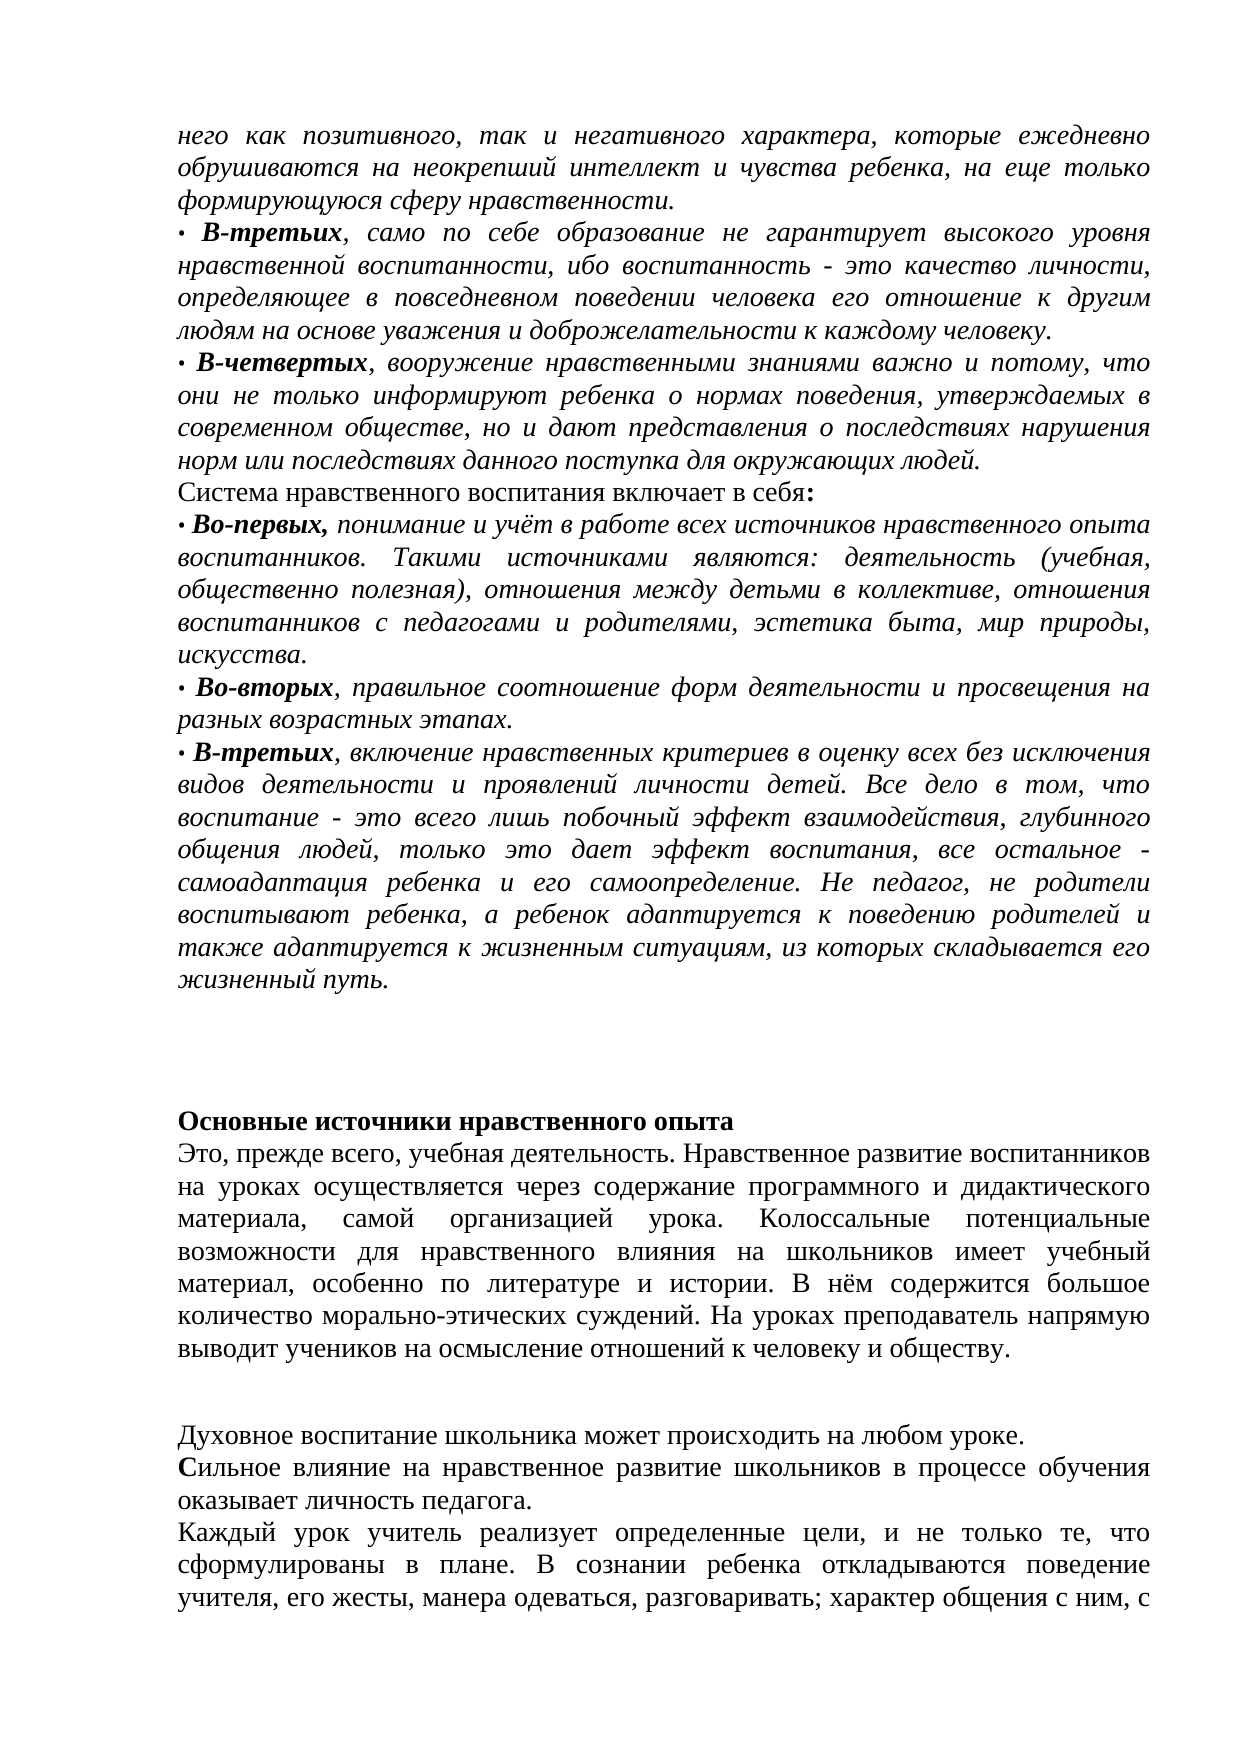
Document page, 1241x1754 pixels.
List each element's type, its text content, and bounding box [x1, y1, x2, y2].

text • В-третьих, включение нравственных критериев в оценку всех без исключения видов деятельности и проявлений личности детей. Все дело в том, что воспитание - это всего лишь побочный эффект взаимодействия, глубинного общения людей, только это дает эффект воспитания, все остальное - самоадаптация ребенка и его самоопределение. Не педагог, не родители воспитывают ребенка, а ребенок адаптируется к поведению родителей и также адаптируется к жизненным ситуациям, из которых складывается его жизненный путь. [177, 735, 1152, 994]
text • Во-первых, понимание и учёт в работе всех источников нравственного опыта воспитанников. Такими источниками являются: деятельность (учебная, общественно полезная), отношения между детьми в коллективе, отношения воспитанников с педагогами и родителями, эстетика быта, мир природы, искусства. [177, 507, 1152, 670]
text Основные источники нравственного опыта [177, 1104, 1152, 1136]
text Система нравственного воспитания включает в себя: [177, 475, 1152, 507]
text • В-четвертых, вооружение нравственными знаниями важно и потому, что они не только информируют ребенка о нормах поведения, утверждаемых в современном обществе, но и дают представления о последствиях нарушения норм или последствиях данного поступка для окружающих людей. [177, 345, 1152, 475]
text • Во-вторых, правильное соотношение форм деятельности и просвещения на разных возрастных этапах. [177, 670, 1152, 735]
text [177, 118, 1152, 215]
text • В-третьих, само по себе образование не гарантирует высокого уровня нравственной воспитанности, ибо воспитанность - это качество личности, определяющее в повседневном поведении человека его отношение к другим людям на основе уважения и доброжелательности к каждому человеку. [177, 215, 1152, 345]
text Сильное влияние на нравственное развитие школьников в процессе обучения оказывает личность педагога. [177, 1450, 1152, 1515]
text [177, 1515, 1152, 1612]
text Духовное воспитание школьника может происходить на любом уроке. [177, 1418, 1152, 1450]
text Это, прежде всего, учебная деятельность. Нравственное развитие воспитанников на уроках осуществляется через содержание программного и дидактического материала, самой организацией урока. Колоссальные потенциальные возможности для нравственного влияния на школьников имеет учебный материал, особенно по литературе и истории. В нём содержится большое количество морально-этических суждений. На уроках преподаватель напрямую выводит учеников на осмысление отношений к человеку и обществу. [177, 1136, 1152, 1363]
